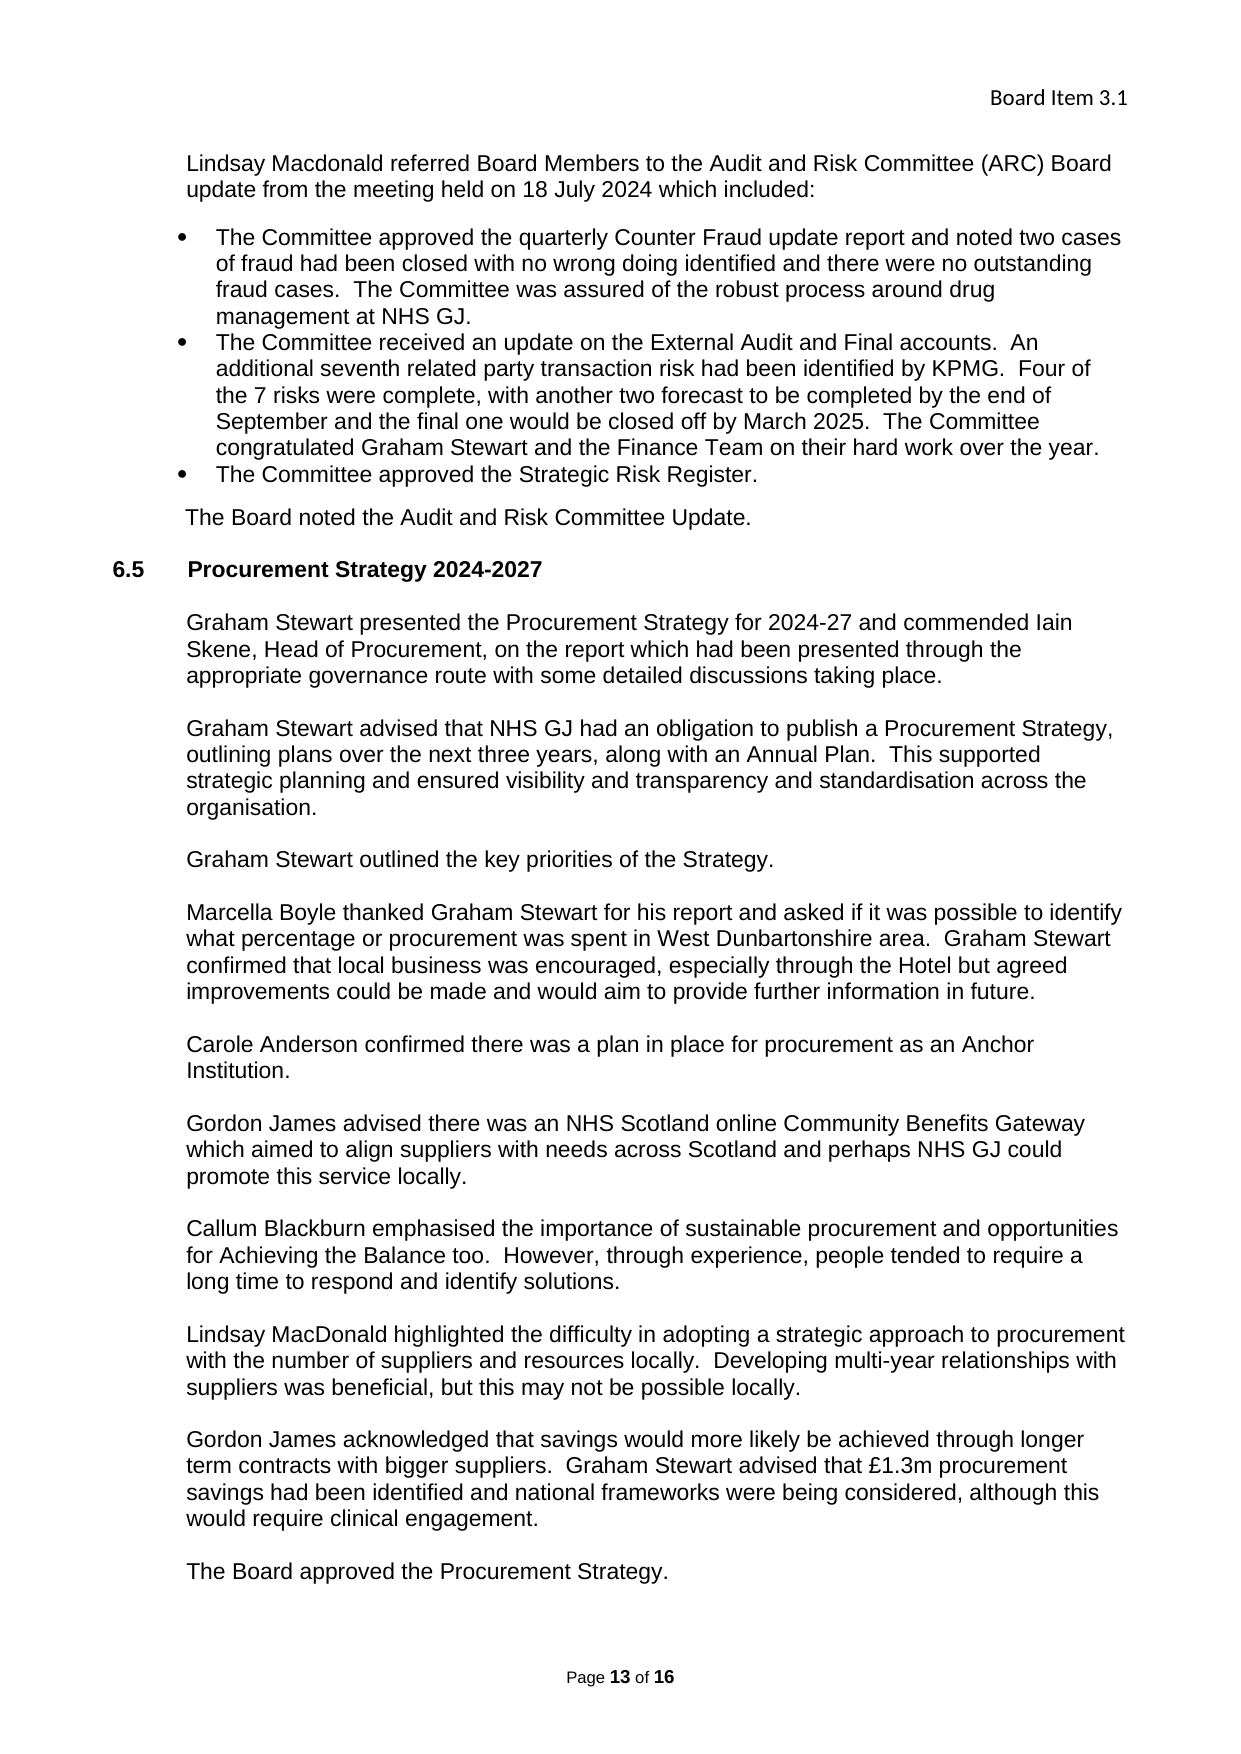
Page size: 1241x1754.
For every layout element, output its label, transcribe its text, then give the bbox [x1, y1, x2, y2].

text Marcella Boyle thanked Graham Stewart for his report and asked if it was possible to identify what percentage or procurement was spent in West Dunbartonshire area. Graham Stewart confirmed that local business was encouraged, especially through the Hotel but agreed improvements could be made and would aim to provide further information in future. [186, 899, 1128, 1004]
text 6.5 Procurement Strategy 2024-2027 [112, 556, 1128, 583]
text Graham Stewart presented the Procurement Strategy for 2024-27 and commended Iain Skene, Head of Procurement, on the report which had been presented through the appropriate governance route with some detailed discussions taking place. [186, 609, 1128, 688]
text Graham Stewart outlined the key priorities of the Strategy. [186, 846, 1128, 873]
text Gordon James advised there was an NHS Scotland online Community Benefits Gateway which aimed to align suppliers with needs across Scotland and perhaps NHS GJ could promote this service locally. [186, 1110, 1128, 1189]
text The Board noted the Audit and Risk Committee Update. [185, 504, 1128, 530]
list The Committee approved the quarterly Counter Fraud update report and noted two cases of fraud had been closed with no wrong doing identified and there were no outstanding fraud cases. The Committee was assured of the robust process around drug management at NHS GJ. [178, 223, 1128, 329]
text Lindsay Macdonald referred Board Members to the Audit and Risk Committee (ARC) Board update from the meeting held on 18 July 2024 which included: [186, 150, 1128, 203]
text Carole Anderson confirmed there was a plan in place for procurement as an Anchor Institution. [186, 1031, 1128, 1083]
text Lindsay MacDonald highlighted the difficulty in adopting a strategic approach to procurement with the number of suppliers and resources locally. Developing multi-year relationships with suppliers was beneficial, but this may not be possible locally. [186, 1321, 1128, 1400]
text The Board approved the Procurement Strategy. [186, 1558, 1128, 1584]
list The Committee approved the Strategic Risk Register. [178, 461, 1128, 487]
text Graham Stewart advised that NHS GJ had an obligation to publish a Procurement Strategy, outlining plans over the next three years, along with an Annual Plan. This supported strategic planning and ensured visibility and transparency and standardisation across the organisation. [186, 714, 1128, 820]
list The Committee received an update on the External Audit and Final accounts. An additional seventh related party transaction risk had been identified by KPMG. Four of the 7 risks were complete, with another two forecast to be completed by the end of September and the final one would be closed off by March 2025. The Committee congratulated Graham Stewart and the Finance Team on their hard work over the year. [178, 329, 1128, 461]
text Gordon James acknowledged that savings would more likely be achieved through longer term contracts with bigger suppliers. Graham Stewart advised that £1.3m procurement savings had been identified and national frameworks were being considered, although this would require clinical engagement. [186, 1426, 1128, 1532]
text Callum Blackburn emphasised the importance of sustainable procurement and opportunities for Achieving the Balance too. However, through experience, people tended to require a long time to respond and identify solutions. [186, 1215, 1128, 1294]
